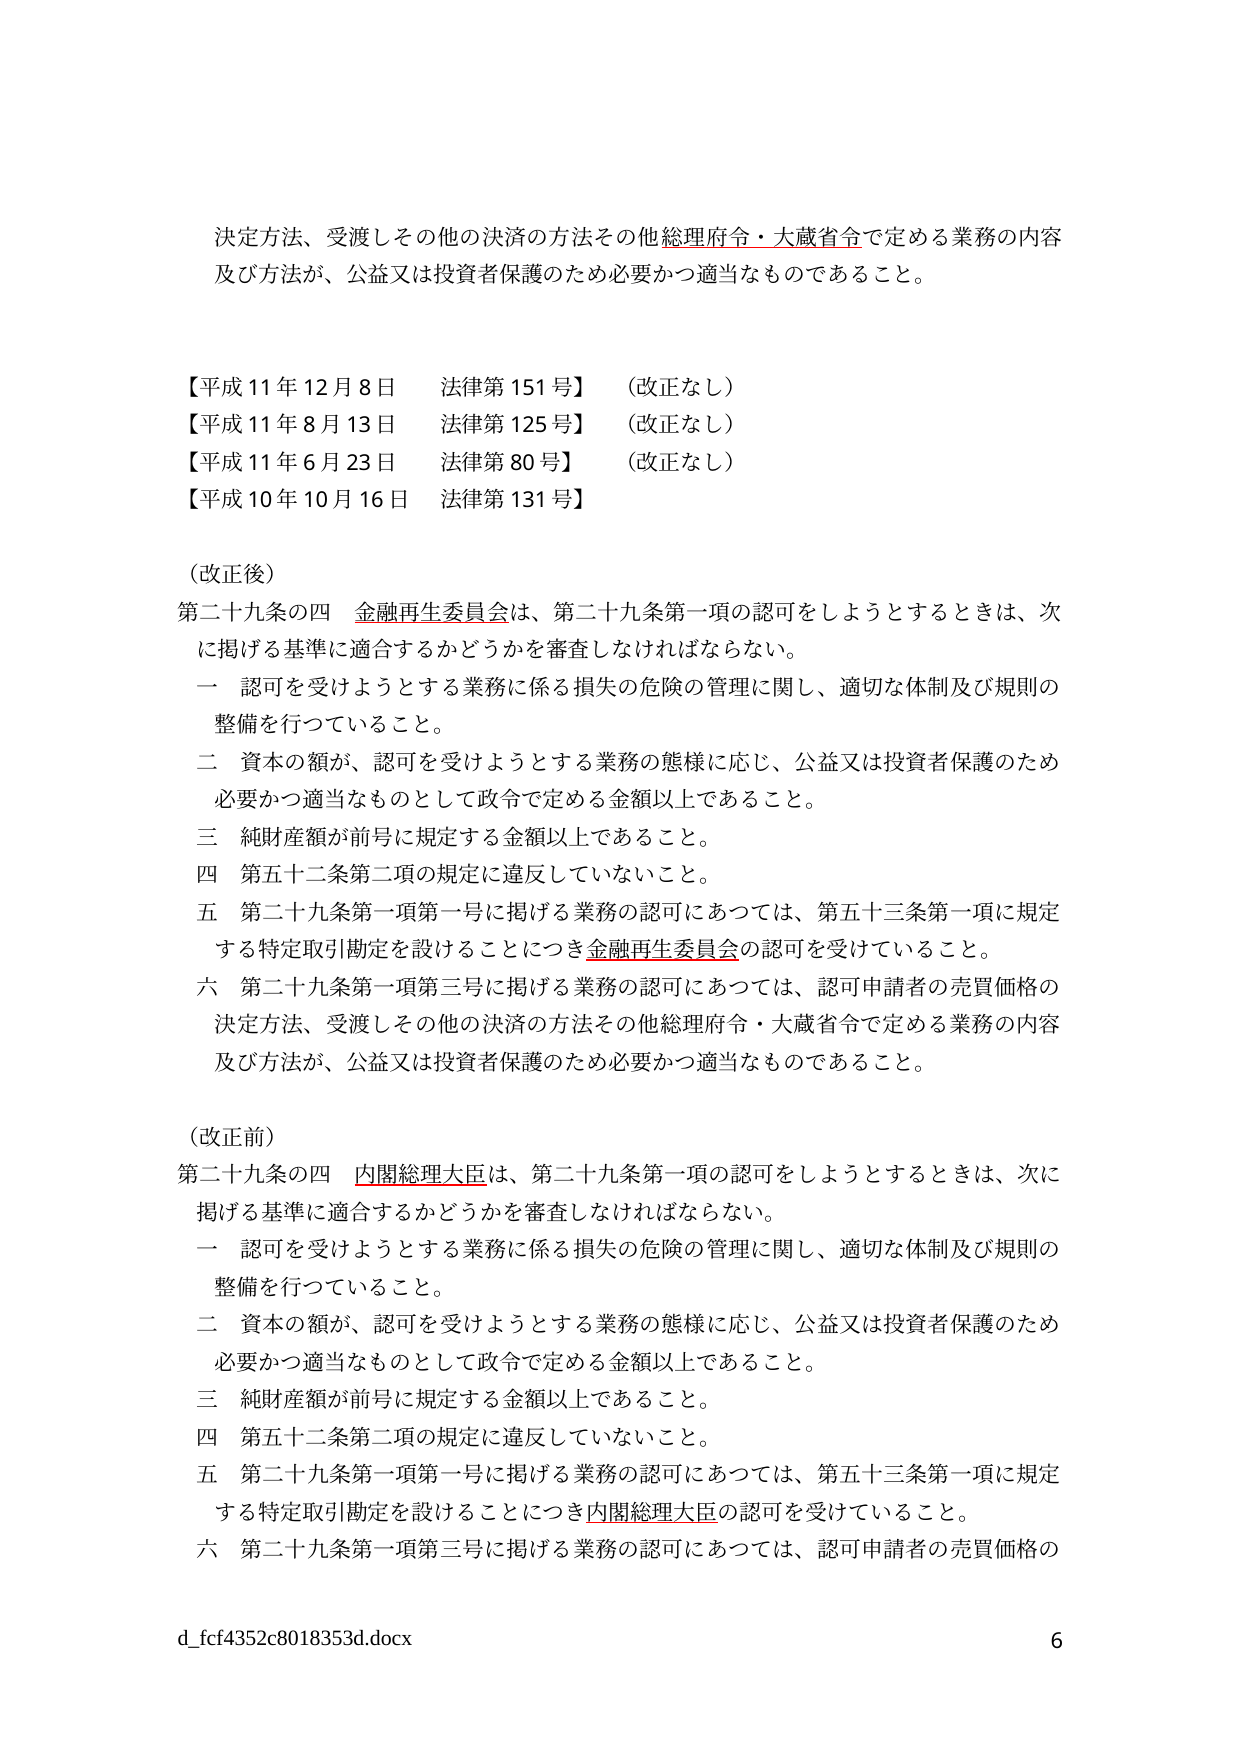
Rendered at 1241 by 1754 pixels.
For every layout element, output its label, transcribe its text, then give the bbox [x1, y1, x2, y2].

text （改正後） [177, 554, 1063, 592]
text 五 第二十九条第一項第一号に掲げる業務の認可にあつては、第五十三条第一項に規定する特定取引勘定を設けることにつき内閣総理大臣の認可を受けていること。 [196, 1454, 1063, 1529]
text （改正前） [177, 1117, 1063, 1154]
text 【平成11年6月23日 法律第80号】 （改正なし） [177, 442, 1063, 479]
text 一 認可を受けようとする業務に係る損失の危険の管理に関し、適切な体制及び規則の整備を行つていること。 [196, 1229, 1063, 1304]
text 一 認可を受けようとする業務に係る損失の危険の管理に関し、適切な体制及び規則の整備を行つていること。 [196, 667, 1063, 742]
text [196, 1529, 1063, 1567]
text 三 純財産額が前号に規定する金額以上であること。 [196, 1379, 1063, 1417]
text 六 第二十九条第一項第三号に掲げる業務の認可にあつては、認可申請者の売買価格の決定方法、受渡しその他の決済の方法その他総理府令・大蔵省令で定める業務の内容及び方法が、公益又は投資者保護のため必要かつ適当なものであること。 [196, 967, 1063, 1079]
text 【平成10年10月16日 法律第131号】 [177, 479, 1063, 517]
text 三 純財産額が前号に規定する金額以上であること。 [196, 817, 1063, 854]
text 四 第五十二条第二項の規定に違反していないこと。 [196, 854, 1063, 892]
text 二 資本の額が、認可を受けようとする業務の態様に応じ、公益又は投資者保護のため必要かつ適当なものとして政令で定める金額以上であること。 [196, 1304, 1063, 1379]
text 五 第二十九条第一項第一号に掲げる業務の認可にあつては、第五十三条第一項に規定する特定取引勘定を設けることにつき金融再生委員会の認可を受けていること。 [196, 892, 1063, 967]
text 【平成11年8月13日 法律第125号】 （改正なし） [177, 404, 1063, 442]
text 四 第五十二条第二項の規定に違反していないこと。 [196, 1417, 1063, 1454]
text 第二十九条の四 金融再生委員会は、第二十九条第一項の認可をしようとするときは、次に掲げる基準に適合するかどうかを審査しなければならない。 [177, 592, 1063, 667]
text 第二十九条の四 内閣総理大臣は、第二十九条第一項の認可をしようとするときは、次に掲げる基準に適合するかどうかを審査しなければならない。 [177, 1154, 1063, 1229]
text 二 資本の額が、認可を受けようとする業務の態様に応じ、公益又は投資者保護のため必要かつ適当なものとして政令で定める金額以上であること。 [196, 742, 1063, 817]
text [196, 217, 1063, 292]
text 【平成11年12月8日 法律第151号】 （改正なし） [177, 367, 1063, 404]
